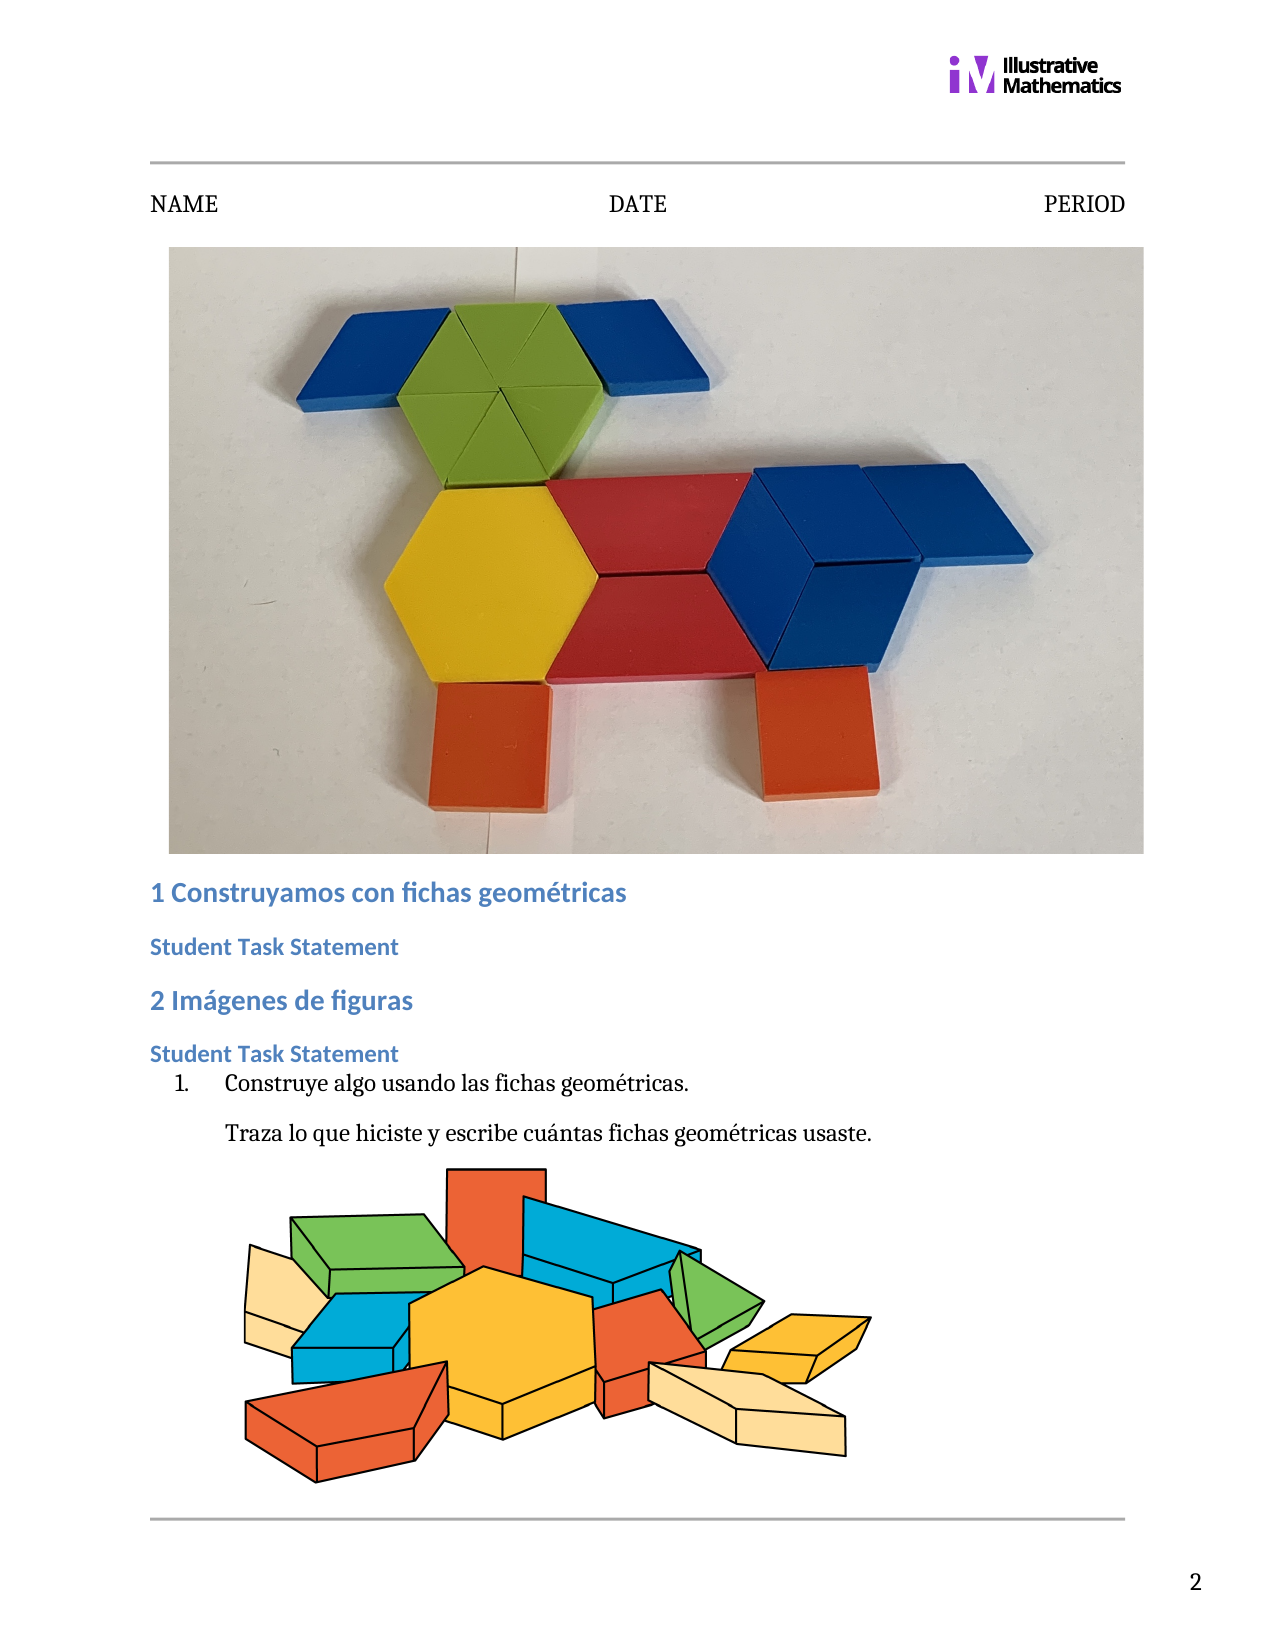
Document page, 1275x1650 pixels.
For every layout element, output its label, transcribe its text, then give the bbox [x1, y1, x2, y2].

subtitle 2 Imágenes de figuras [150, 982, 1125, 1018]
picture [243, 1168, 872, 1484]
picture [949, 55, 1121, 93]
list Construye algo usando las fichas geométricas. [175, 1069, 1125, 1098]
subtitle 1 Construyamos con fichas geométricas [150, 874, 1125, 910]
subtitle Student Task Statement [150, 931, 1125, 961]
list Traza lo que hiciste y escribe cuántas fichas geométricas usaste. [175, 1119, 1125, 1147]
subtitle Student Task Statement [150, 1038, 1125, 1069]
picture [168, 247, 1144, 854]
